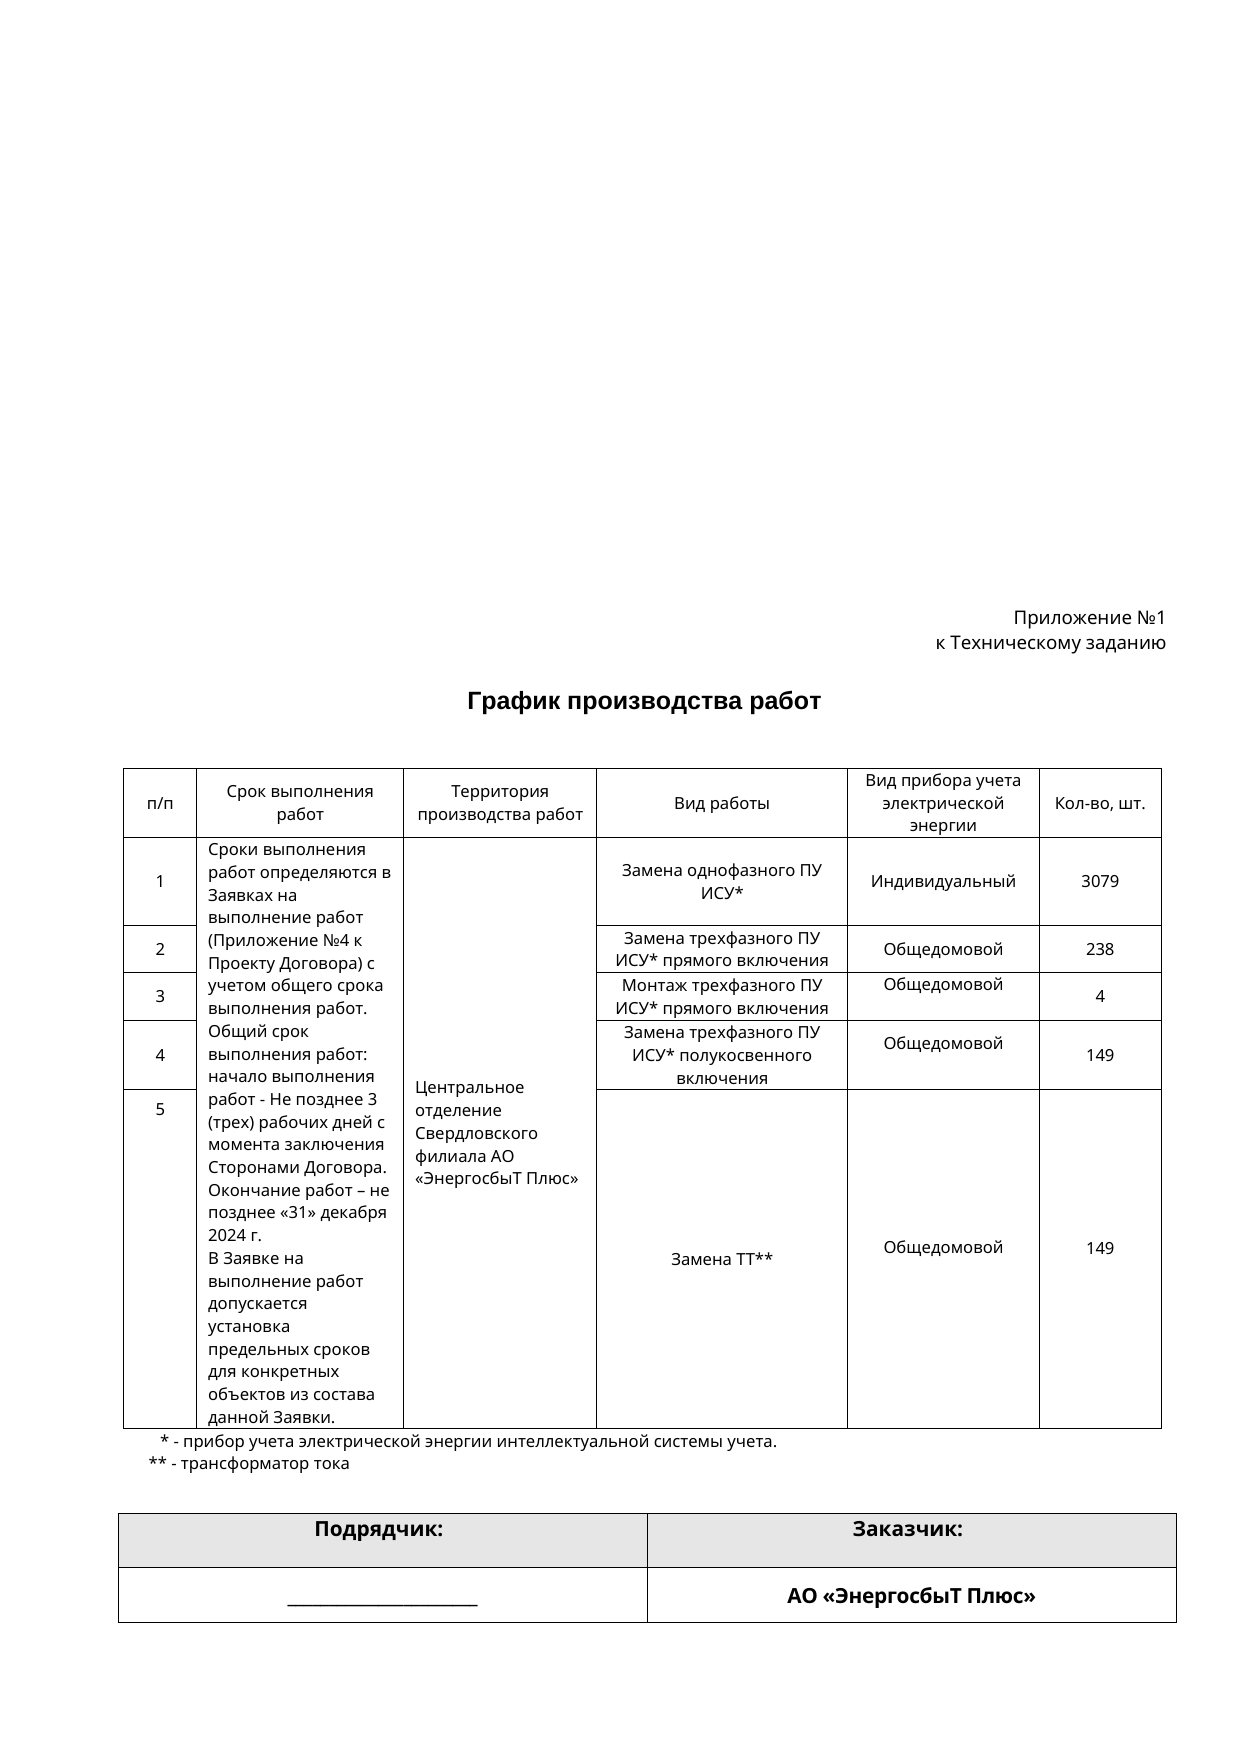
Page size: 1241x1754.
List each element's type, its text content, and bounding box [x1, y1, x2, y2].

subtitle Приложение №1 [827, 604, 1167, 629]
table_cell 4 [124, 1021, 196, 1089]
table_cell [124, 1128, 196, 1428]
table_cell _______________________ [119, 1568, 647, 1622]
text к Техническому заданию [827, 629, 1167, 655]
table_cell 1 [124, 838, 196, 925]
table_cell 3 [124, 973, 196, 1020]
table_cell 149 [1040, 1090, 1161, 1428]
table_cell Центральное отделение Свердловского филиала АО «ЭнергосбыТ Плюс» [404, 838, 596, 1428]
table_header п/п [124, 769, 196, 837]
table_cell 149 [1040, 1021, 1161, 1089]
table_header Вид прибора учета электрической энергии [848, 769, 1039, 837]
table_cell Замена однофазного ПУ ИСУ* [597, 838, 847, 925]
text График производства работ [122, 691, 519, 714]
table_header Вид работы [597, 769, 847, 837]
list ** - трансформатор тока [118, 1452, 1167, 1474]
table_cell Монтаж трехфазного ПУ ИСУ* прямого включения [597, 973, 847, 1020]
list * - прибор учета электрической энергии интеллектуальной системы учета. [118, 1429, 1167, 1452]
text График производства работ [522, 691, 1167, 714]
table_cell Общедомовой [848, 926, 1039, 972]
table_cell АО «ЭнергосбыТ Плюс» [648, 1568, 1176, 1622]
table_cell Замена трехфазного ПУ ИСУ* полукосвенного включения [597, 1021, 847, 1089]
table_cell 3079 [1040, 838, 1161, 925]
table_header Заказчик: [648, 1514, 1176, 1567]
table_header Кол-во, шт. [1040, 769, 1161, 837]
table_header Территория производства работ [404, 769, 596, 837]
table_cell 4 [1040, 973, 1161, 1020]
table_cell Замена трехфазного ПУ ИСУ* прямого включения [597, 926, 847, 972]
table_cell Индивидуальный [848, 838, 1039, 925]
table_cell Сроки выполнения работ определяются в Заявках на выполнение работ (Приложение №4 к Проекту Договора) с учетом общего срока выполнения работ. Общий срок выполнения работ: начало выполнения работ - Не позднее 3 (трех) рабочих дней с момента заключения Сторонами Договора. Окончание работ – не позднее «31» декабря 2024 г. В Заявке на выполнение работ допускается установка предельных сроков для конкретных объектов из состава данной Заявки. [197, 838, 403, 1428]
table_cell 2 [124, 926, 196, 972]
table_cell Общедомовой [848, 1090, 1039, 1428]
table_header Подрядчик: [119, 1514, 647, 1567]
table_cell Общедомовой [848, 1021, 1039, 1089]
table_cell Общедомовой [848, 973, 1039, 1020]
table_cell 5 [124, 1090, 196, 1127]
table_header Срок выполнения работ [197, 769, 403, 837]
table_cell 238 [1040, 926, 1161, 972]
table_cell Замена ТТ** [597, 1090, 847, 1428]
